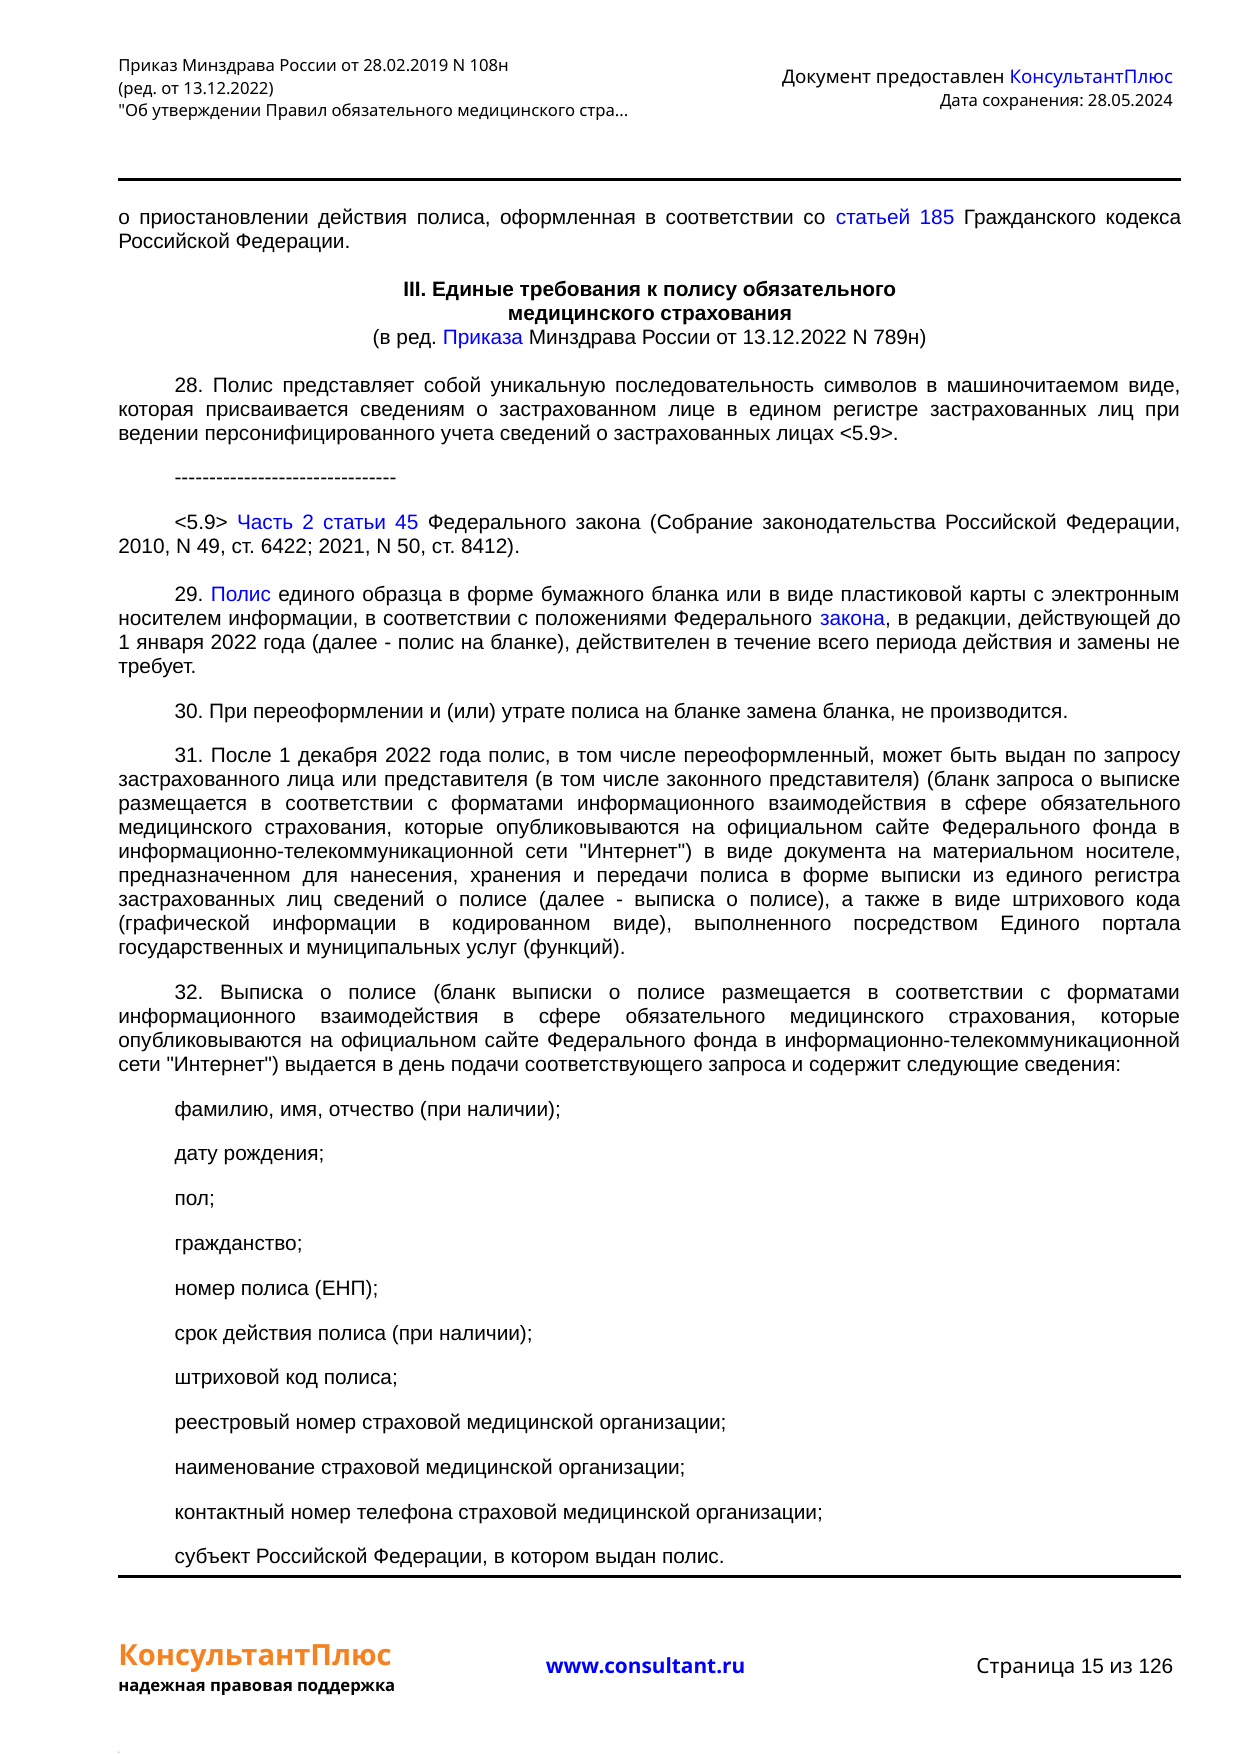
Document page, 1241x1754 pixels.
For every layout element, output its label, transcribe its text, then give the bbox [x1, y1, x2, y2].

text дату рождения; [118, 1141, 1181, 1165]
text -------------------------------- [118, 465, 1181, 489]
text контактный номер телефона страховой медицинской организации; [118, 1499, 1181, 1523]
text субъект Российской Федерации, в котором выдан полис. [118, 1544, 1181, 1568]
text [118, 205, 1181, 253]
text 32. Выписка о полисе (бланк выписки о полисе размещается в соответствии с форматами информационного взаимодействия в сфере обязательного медицинского страхования, которые опубликовываются на официальном сайте Федерального фонда в информационно-телекоммуникационной сети "Интернет") выдается в день подачи соответствующего запроса и содержит следующие сведения: [118, 980, 1181, 1076]
text пол; [118, 1186, 1181, 1210]
text наименование страховой медицинской организации; [118, 1455, 1181, 1479]
text <5.9> Часть 2 статьи 45 Федерального закона (Собрание законодательства Российской Федерации, 2010, N 49, ст. 6422; 2021, N 50, ст. 8412). [118, 510, 1181, 558]
text штриховой код полиса; [118, 1365, 1181, 1389]
text 28. Полис представляет собой уникальную последовательность символов в машиночитаемом виде, которая присваивается сведениям о застрахованном лице в едином регистре застрахованных лиц при ведении персонифицированного учета сведений о застрахованных лицах <5.9>. [118, 372, 1181, 444]
text гражданство; [118, 1231, 1181, 1255]
title III. Единые требования к полису обязательного [118, 277, 1181, 301]
text фамилию, имя, отчество (при наличии); [118, 1096, 1181, 1120]
text реестровый номер страховой медицинской организации; [118, 1410, 1181, 1434]
text 31. После 1 декабря 2022 года полис, в том числе переоформленный, может быть выдан по запросу застрахованного лица или представителя (в том числе законного представителя) (бланк запроса о выписке размещается в соответствии с форматами информационного взаимодействия в сфере обязательного медицинского страхования, которые опубликовываются на официальном сайте Федерального фонда в информационно-телекоммуникационной сети "Интернет") в виде документа на материальном носителе, предназначенном для нанесения, хранения и передачи полиса в форме выписки из единого регистра застрахованных лиц сведений о полисе (далее - выписка о полисе), а также в виде штрихового кода (графической информации в кодированном виде), выполненного посредством Единого портала государственных и муниципальных услуг (функций). [118, 743, 1181, 959]
text номер полиса (ЕНП); [118, 1276, 1181, 1299]
text срок действия полиса (при наличии); [118, 1320, 1181, 1344]
text (в ред. Приказа Минздрава России от 13.12.2022 N 789н) [118, 324, 1181, 348]
text 30. При переоформлении и (или) утрате полиса на бланке замена бланка, не производится. [118, 698, 1181, 722]
text 29. Полис единого образца в форме бумажного бланка или в виде пластиковой карты с электронным носителем информации, в соответствии с положениями Федерального закона, в редакции, действующей до 1 января 2022 года (далее - полис на бланке), действителен в течение всего периода действия и замены не требует. [118, 582, 1181, 678]
title медицинского страхования [118, 301, 1181, 324]
